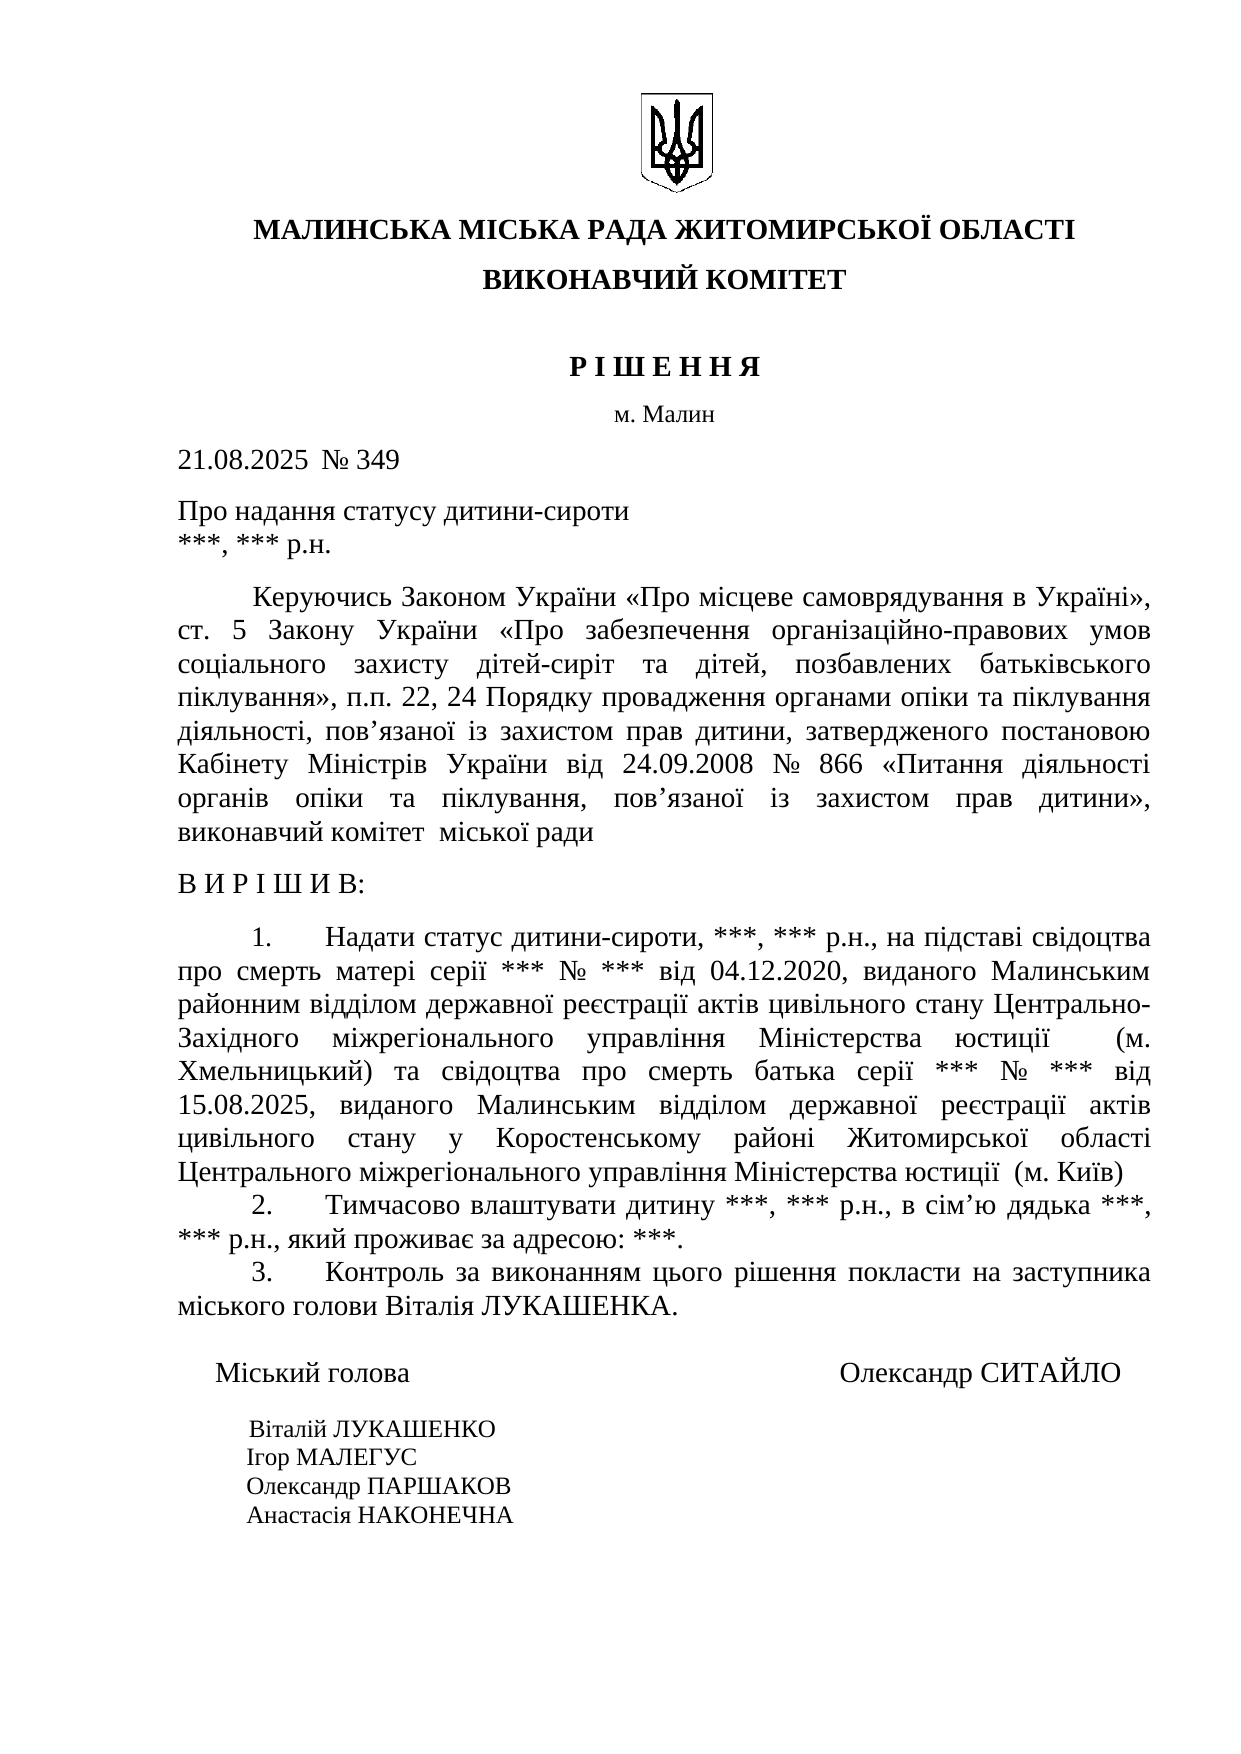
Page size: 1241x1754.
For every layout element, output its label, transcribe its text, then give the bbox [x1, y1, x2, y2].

table_header Про надання статусу дитини-сироти ***, *** р.н. [166, 493, 650, 560]
text Анастасія НАКОНЕЧНА [215, 1500, 1146, 1529]
text Ігор МАЛЕГУС [215, 1442, 1146, 1471]
text Р І Ш Е Н Н Я [177, 349, 1152, 382]
text м. Малин [177, 399, 1152, 428]
text В И Р І Ш И В: [177, 866, 1152, 900]
list Міський голова Олександр СИТАЙЛО [215, 1355, 1152, 1389]
list Надати статус дитини-сироти, ***, *** р.н., на підставі свідоцтва про смерть матері серії *** № *** від 04.12.2020, виданого Малинським районним відділом державної реєстрації актів цивільного стану Центрально-Західного міжрегіонального управління Міністерства юстиції (м. Хмельницький) та свідоцтва про смерть батька серії *** № *** від 15.08.2025, виданого Малинським відділом державної реєстрації актів цивільного стану у Коростенському районі Житомирської області Центрального міжрегіонального управління Міністерства юстиції (м. Київ) [177, 919, 1152, 1187]
picture [639, 92, 714, 194]
list Контроль за виконанням цього рішення покласти на заступника міського голови Віталія ЛУКАШЕНКА. [177, 1254, 1152, 1322]
text Олександр ПАРШАКОВ [215, 1471, 1146, 1500]
list Тимчасово влаштувати дитину ***, *** р.н., в сім’ю дядька ***, *** р.н., який проживає за адресою: ***. [177, 1187, 1152, 1254]
text Керуючись Законом України «Про місцеве самоврядування в Україні», ст. 5 Закону України «Про забезпечення організаційно-правових умов соціального захисту дітей-сиріт та дітей, позбавлених батьківського піклування», п.п. 22, 24 Порядку провадження органами опіки та піклування діяльності, пов’язаної із захистом прав дитини, затвердженого постановою Кабінету Міністрів України від 24.09.2008 № 866 «Питання діяльності органів опіки та піклування, пов’язаної із захистом прав дитини», виконавчий комітет міської ради [177, 579, 1152, 847]
text 21.08.2025 № 349 [177, 442, 1152, 476]
text ВИКОНАВЧИЙ КОМІТЕТ [177, 262, 1152, 296]
text МАЛИНСЬКА МІСЬКА РАДА ЖИТОМИРСЬКОЇ ОБЛАСТІ [177, 212, 1152, 246]
text Віталій ЛУКАШЕНКО [215, 1414, 1146, 1442]
